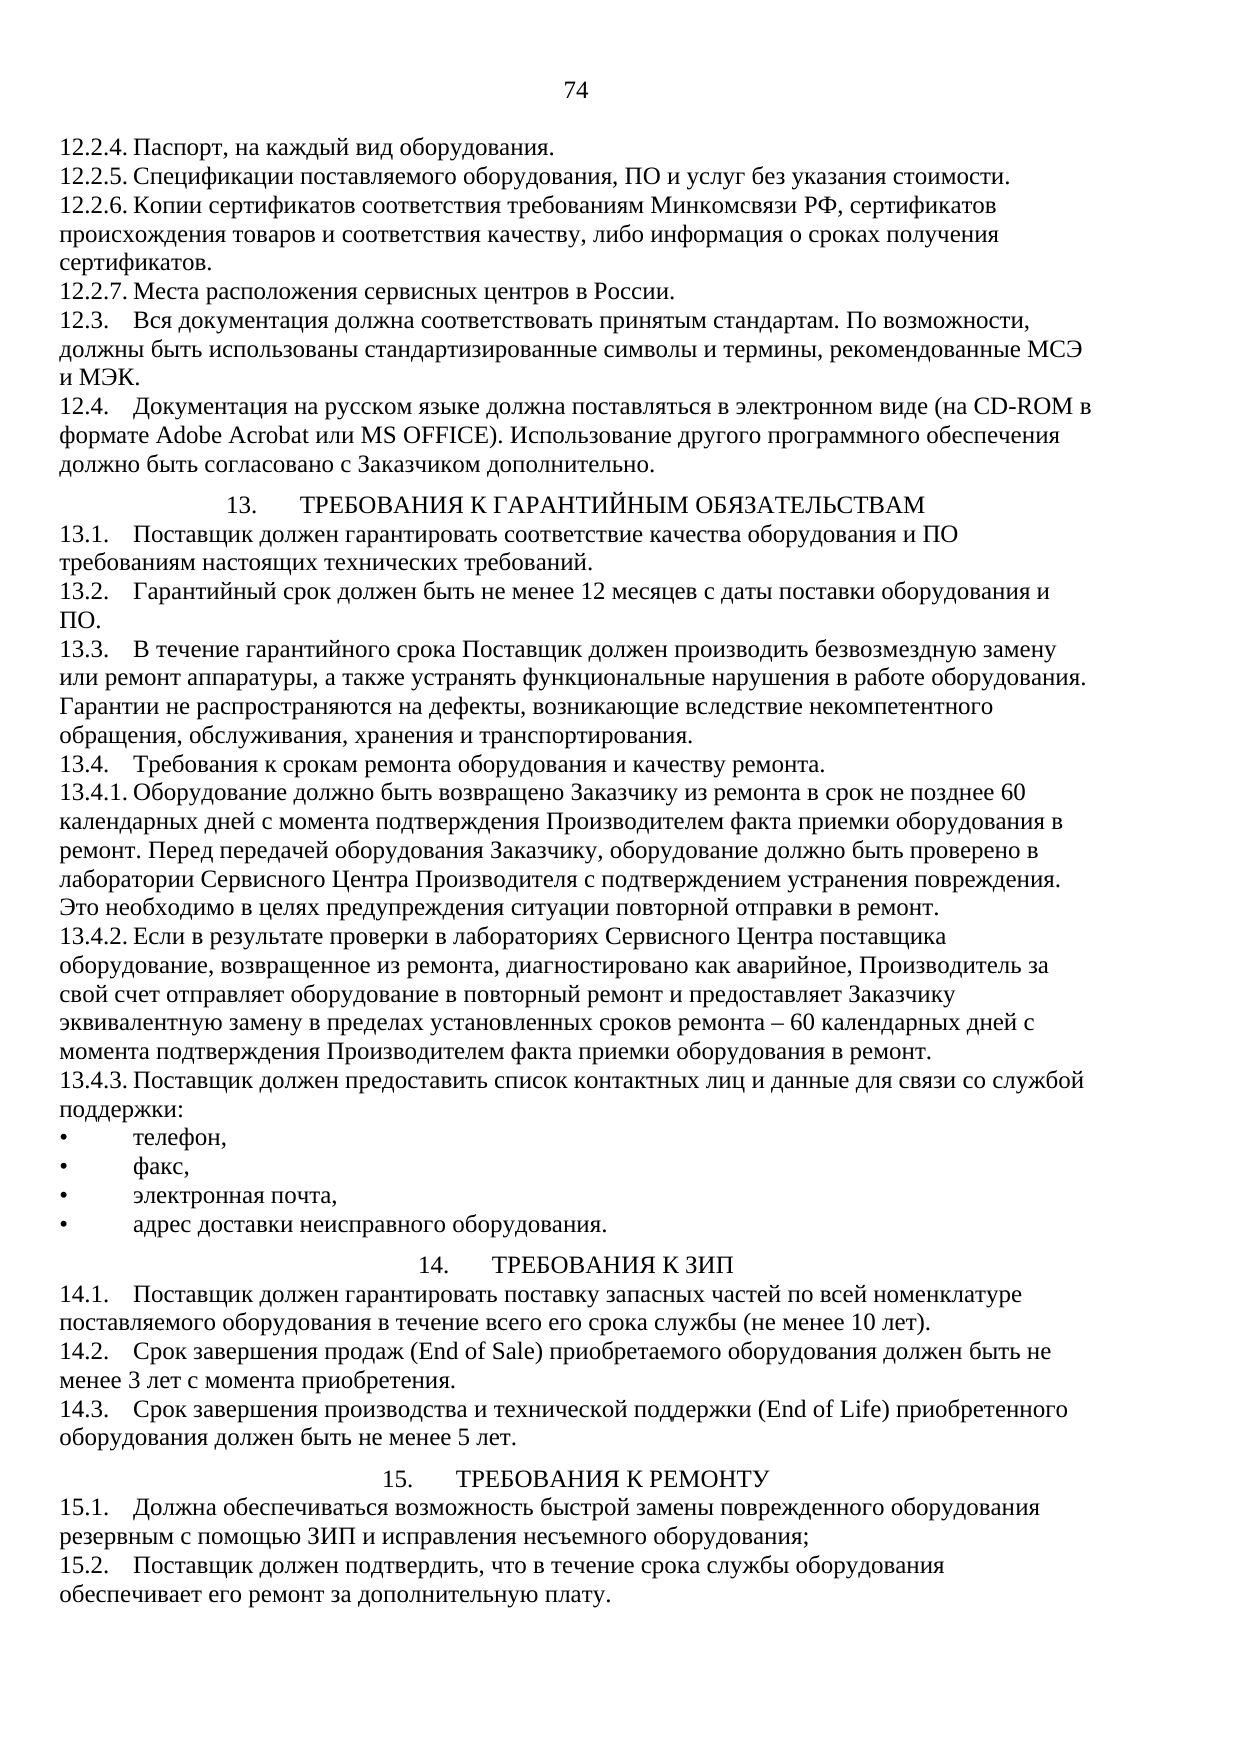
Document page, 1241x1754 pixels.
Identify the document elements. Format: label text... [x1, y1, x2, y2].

text • электронная почта, [59, 1180, 1092, 1209]
text 15.2. Поставщик должен подтвердить, что в течение срока службы оборудования обеспечивает его ремонт за дополнительную плату. [59, 1550, 1092, 1607]
text 13.4.3. Поставщик должен предоставить список контактных лиц и данные для связи со службой поддержки: [59, 1065, 1092, 1122]
text 13.4. Требования к срокам ремонта оборудования и качеству ремонта. [59, 749, 1092, 777]
text 13.4.2. Если в результате проверки в лабораториях Сервисного Центра поставщика оборудование, возвращенное из ремонта, диагностировано как аварийное, Производитель за свой счет отправляет оборудование в повторный ремонт и предоставляет Заказчику эквивалентную замену в пределах установленных сроков ремонта – 60 календарных дней с момента подтверждения Производителем факта приемки оборудования в ремонт. [59, 921, 1092, 1065]
text 14.1. Поставщик должен гарантировать поставку запасных частей по всей номенклатуре поставляемого оборудования в течение всего его срока службы (не менее 10 лет). [59, 1279, 1092, 1336]
text 12.2.4. Паспорт, на каждый вид оборудования. [59, 132, 1092, 161]
text 15.1. Должна обеспечиваться возможность быстрой замены поврежденного оборудования резервным с помощью ЗИП и исправления несъемного оборудования; [59, 1492, 1092, 1550]
text 13.3. В течение гарантийного срока Поставщик должен производить безвозмездную замену или ремонт аппаратуры, а также устранять функциональные нарушения в работе оборудования. Гарантии не распространяются на дефекты, возникающие вследствие некомпетентного обращения, обслуживания, хранения и транспортирования. [59, 634, 1092, 749]
text 12.4. Документация на русском языке должна поставляться в электронном виде (на CD-ROM в формате Adobe Acrobat или MS OFFICE). Использование другого программного обеспечения должно быть согласовано с Заказчиком дополнительно. [59, 391, 1092, 477]
text • факс, [59, 1151, 1092, 1180]
text 13. ТРЕБОВАНИЯ К ГАРАНТИЙНЫМ ОБЯЗАТЕЛЬСТВАМ [59, 490, 1092, 519]
text 14.2. Срок завершения продаж (End of Sale) приобретаемого оборудования должен быть не менее 3 лет с момента приобретения. [59, 1336, 1092, 1394]
text • адрес доставки неисправного оборудования. [59, 1209, 1092, 1237]
text 13.4.1. Оборудование должно быть возвращено Заказчику из ремонта в срок не позднее 60 календарных дней с момента подтверждения Производителем факта приемки оборудования в ремонт. Перед передачей оборудования Заказчику, оборудование должно быть проверено в лаборатории Сервисного Центра Производителя с подтверждением устранения повреждения. Это необходимо в целях предупреждения ситуации повторной отправки в ремонт. [59, 777, 1092, 921]
text 14. ТРЕБОВАНИЯ К ЗИП [59, 1250, 1092, 1279]
text 13.1. Поставщик должен гарантировать соответствие качества оборудования и ПО требованиям настоящих технических требований. [59, 519, 1092, 576]
text 12.3. Вся документация должна соответствовать принятым стандартам. По возможности, должны быть использованы стандартизированные символы и термины, рекомендованные МСЭ и МЭК. [59, 305, 1092, 391]
text 13.2. Гарантийный срок должен быть не менее 12 месяцев с даты поставки оборудования и ПО. [59, 576, 1092, 634]
text 15. ТРЕБОВАНИЯ К РЕМОНТУ [59, 1464, 1092, 1492]
text 12.2.7. Места расположения сервисных центров в России. [59, 276, 1092, 305]
text 14.3. Срок завершения производства и технической поддержки (End of Life) приобретенного оборудования должен быть не менее 5 лет. [59, 1394, 1092, 1451]
text 12.2.5. Спецификации поставляемого оборудования, ПО и услуг без указания стоимости. [59, 161, 1092, 190]
text • телефон, [59, 1122, 1092, 1151]
text 12.2.6. Копии сертификатов соответствия требованиям Минкомсвязи РФ, сертификатов происхождения товаров и соответствия качеству, либо информация о сроках получения сертификатов. [59, 190, 1092, 276]
